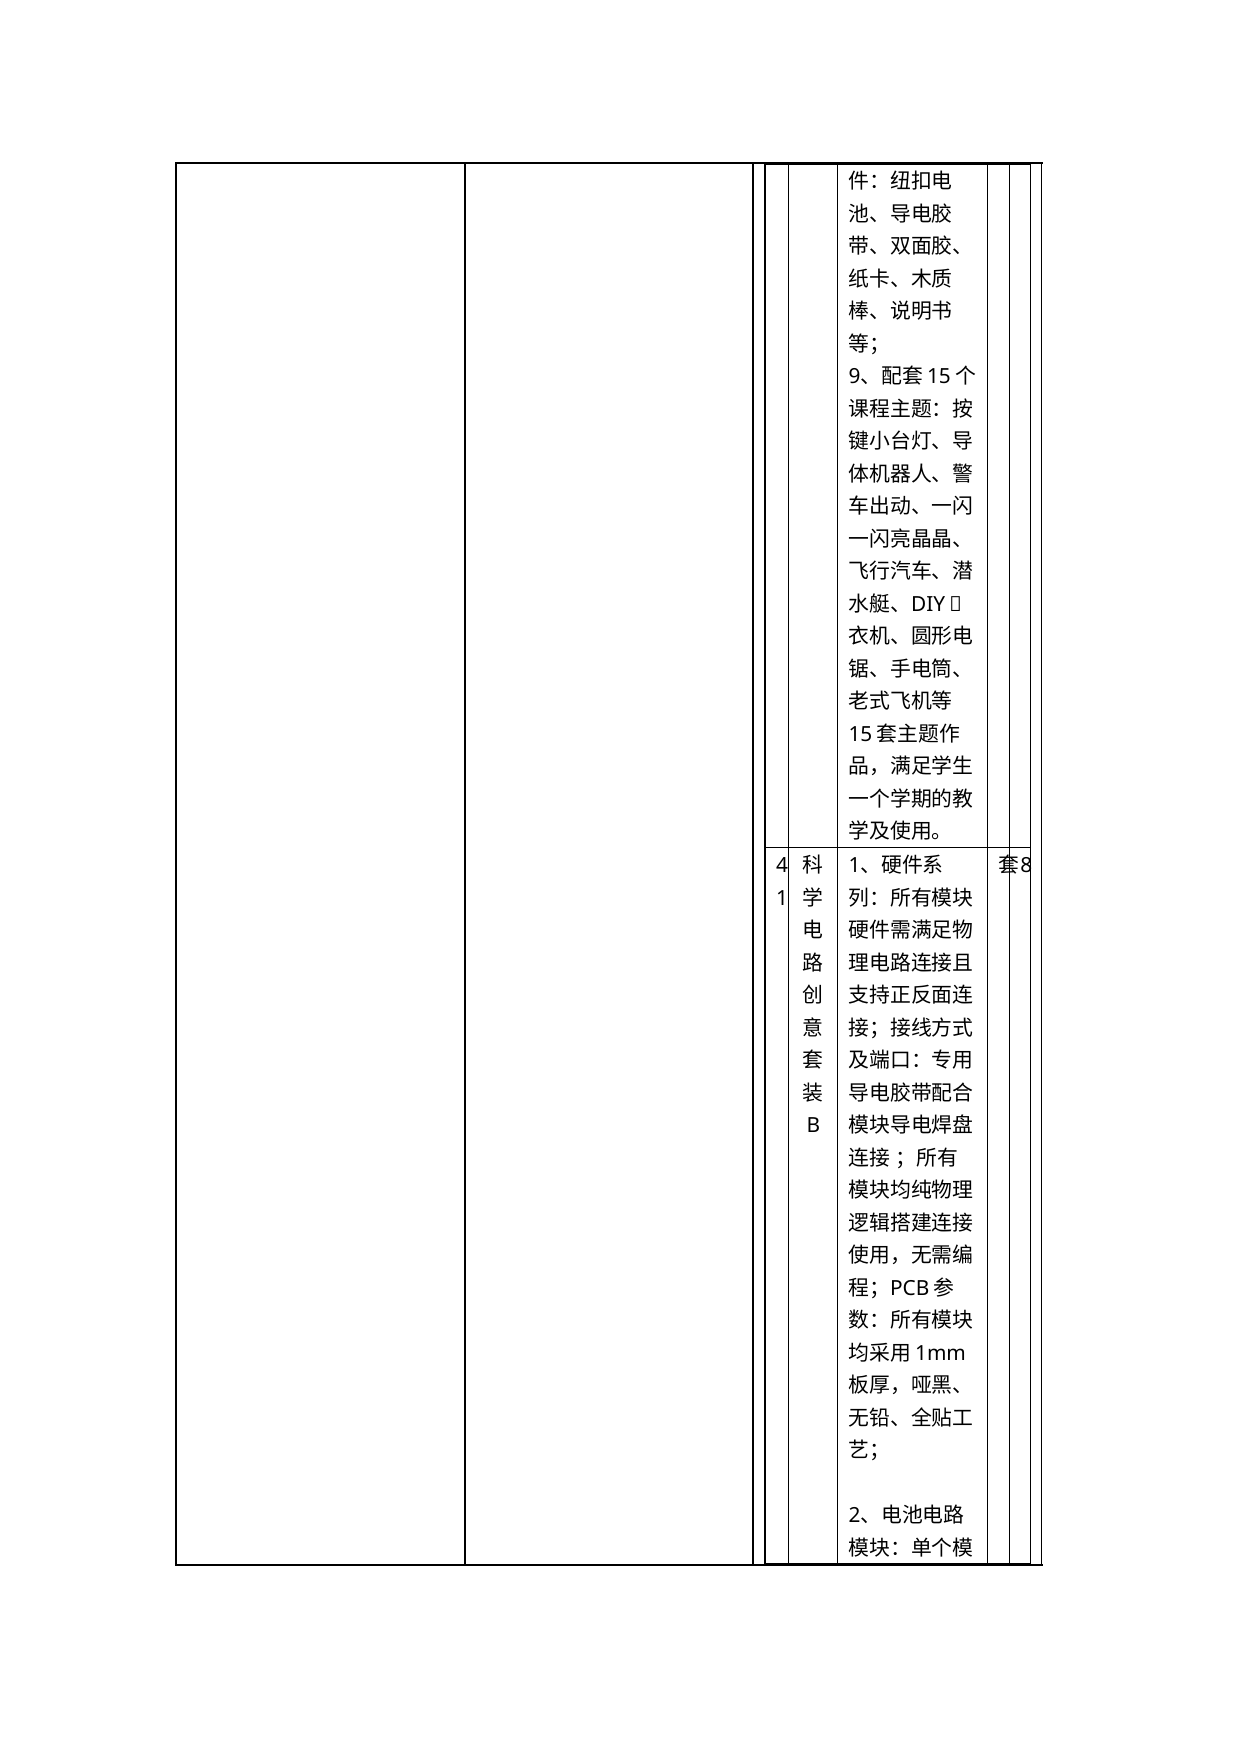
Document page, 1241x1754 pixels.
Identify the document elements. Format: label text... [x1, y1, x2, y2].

table_cell [789, 848, 837, 1563]
table_cell [988, 848, 1009, 1563]
table_cell [838, 848, 987, 1563]
table_cell [1010, 165, 1030, 847]
table_cell [766, 165, 788, 847]
table_cell 1 [177, 164, 464, 1564]
table_cell [766, 848, 788, 1563]
table_cell [1010, 848, 1030, 1563]
table_cell [838, 165, 987, 847]
table_cell [1031, 164, 1041, 1564]
table_cell [754, 164, 764, 1564]
table_cell [988, 165, 1009, 847]
table_cell [789, 165, 837, 847]
table_cell [466, 164, 752, 1564]
